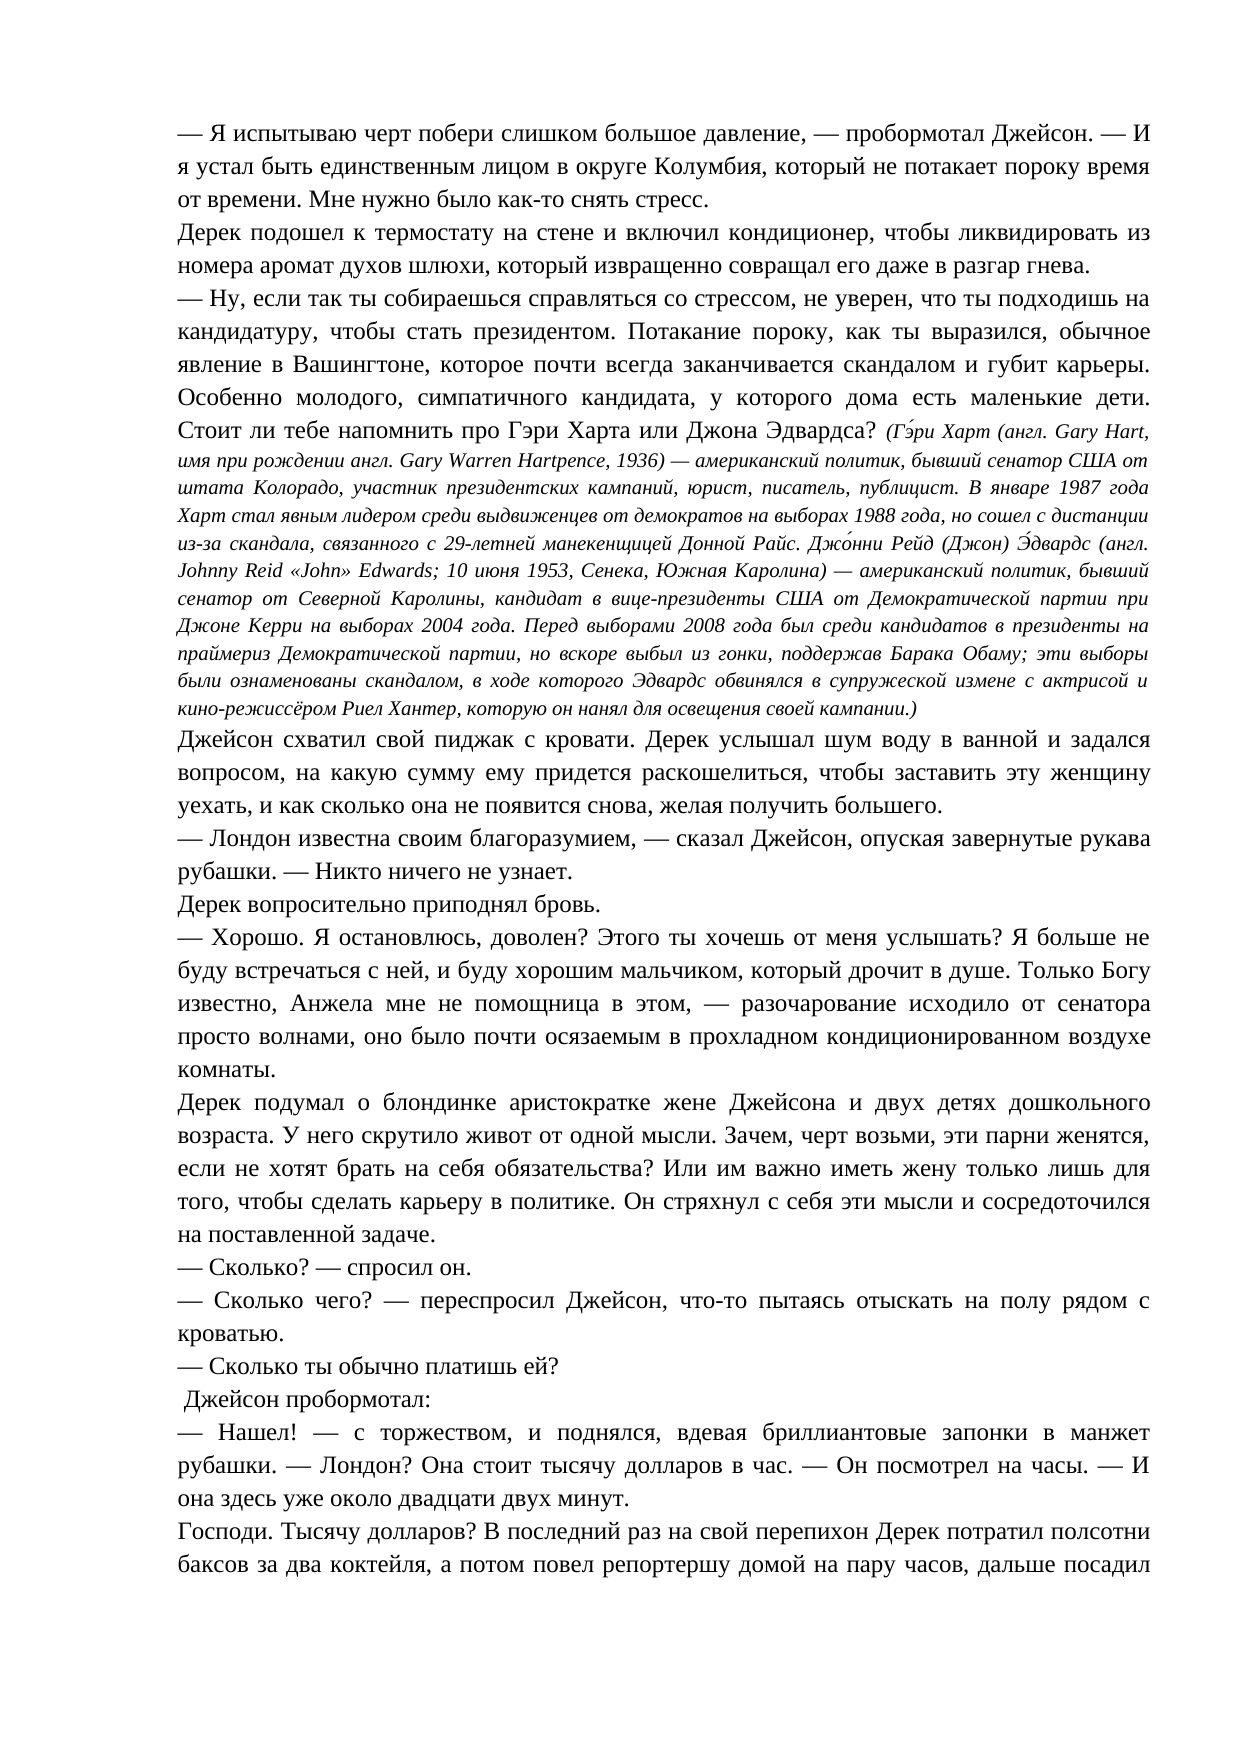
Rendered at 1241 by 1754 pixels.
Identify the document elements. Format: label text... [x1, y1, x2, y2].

text — Сколько ты обычно платишь ей? [177, 1351, 1152, 1380]
text — Хорошо. Я остановлюсь, доволен? Этого ты хочешь от меня услышать? Я больше не буду встречаться с ней, и буду хорошим мальчиком, который дрочит в душе. Только Богу известно, Анжела мне не помощница в этом, — разочарование исходило от сенатора просто волнами, оно было почти осязаемым в прохладном кондиционированном воздухе комнаты. [177, 922, 1152, 1083]
text — Я испытываю черт побери слишком большое давление, — пробормотал Джейсон. — И я устал быть единственным лицом в округе Колумбия, который не потакает пороку время от времени. Мне нужно было как-то снять стресс. [177, 118, 1152, 213]
text Дерек вопросительно приподнял бровь. [177, 889, 1152, 917]
text — Сколько чего? — переспросил Джейсон, что-то пытаясь отыскать на полу рядом с кроватью. [177, 1285, 1152, 1347]
text Дерек подумал о блондинке аристократке жене Джейсона и двух детях дошкольного возраста. У него скрутило живот от одной мысли. Зачем, черт возьми, эти парни женятся, если не хотят брать на себя обязательства? Или им важно иметь жену только лишь для того, чтобы сделать карьеру в политике. Он стряхнул с себя эти мысли и сосредоточился на поставленной задаче. [177, 1087, 1152, 1248]
text Джейсон схватил свой пиджак с кровати. Дерек услышал шум воду в ванной и задался вопросом, на какую сумму ему придется раскошелиться, чтобы заставить эту женщину уехать, и как сколько она не появится снова, желая получить большего. [177, 724, 1152, 818]
text Дерек подошел к термостату на стене и включил кондиционер, чтобы ликвидировать из номера аромат духов шлюхи, который извращенно совращал его даже в разгар гнева. [177, 217, 1152, 279]
text Джейсон пробормотал: [177, 1384, 1152, 1413]
text — Ну, если так ты собираешься справляться со стрессом, не уверен, что ты подходишь на кандидатуру, чтобы стать президентом. Потакание пороку, как ты выразился, обычное явление в Вашингтоне, которое почти всегда заканчивается скандалом и губит карьеры. Особенно молодого, симпатичного кандидата, у которого дома есть маленькие дети. Стоит ли тебе напомнить про Гэри Харта или Джона Эдвардса? (Гэ́ри Харт (англ. Gary Hart, имя при рождении англ. Gary Warren Hartpence, 1936) — американский политик, бывший сенатор США от штата Колорадо, участник президентских кампаний, юрист, писатель, публицист. В январе 1987 года Харт стал явным лидером среди выдвиженцев от демократов на выборах 1988 года, но сошел с дистанции из-за скандала, связанного с 29-летней манекенщицей Донной Райс. Джо́нни Рейд (Джон) Э́двардс (англ. Johnny Reid «John» Edwards; 10 июня 1953, Сенека, Южная Каролина) — американский политик, бывший сенатор от Северной Каролины, кандидат в вице-президенты США от Демократической партии при Джоне Керри на выборах 2004 года. Перед выборами 2008 года был среди кандидатов в президенты на праймериз Демократической партии, но вскоре выбыл из гонки, поддержав Барака Обаму; эти выборы были ознаменованы скандалом, в ходе которого Эдвардс обвинялся в супружеской измене с актрисой и кино-режиссёром Риел Хантер, которую он нанял для освещения своей кампании.) [177, 283, 1152, 720]
text — Лондон известна своим благоразумием, — сказал Джейсон, опуская завернутые рукава рубашки. — Никто ничего не узнает. [177, 823, 1152, 884]
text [177, 1516, 1152, 1578]
text — Сколько? — спросил он. [177, 1252, 1152, 1281]
text — Нашел! — с торжеством, и поднялся, вдевая бриллиантовые запонки в манжет рубашки. — Лондон? Она стоит тысячу долларов в час. — Он посмотрел на часы. — И она здесь уже около двадцати двух минут. [177, 1417, 1152, 1512]
